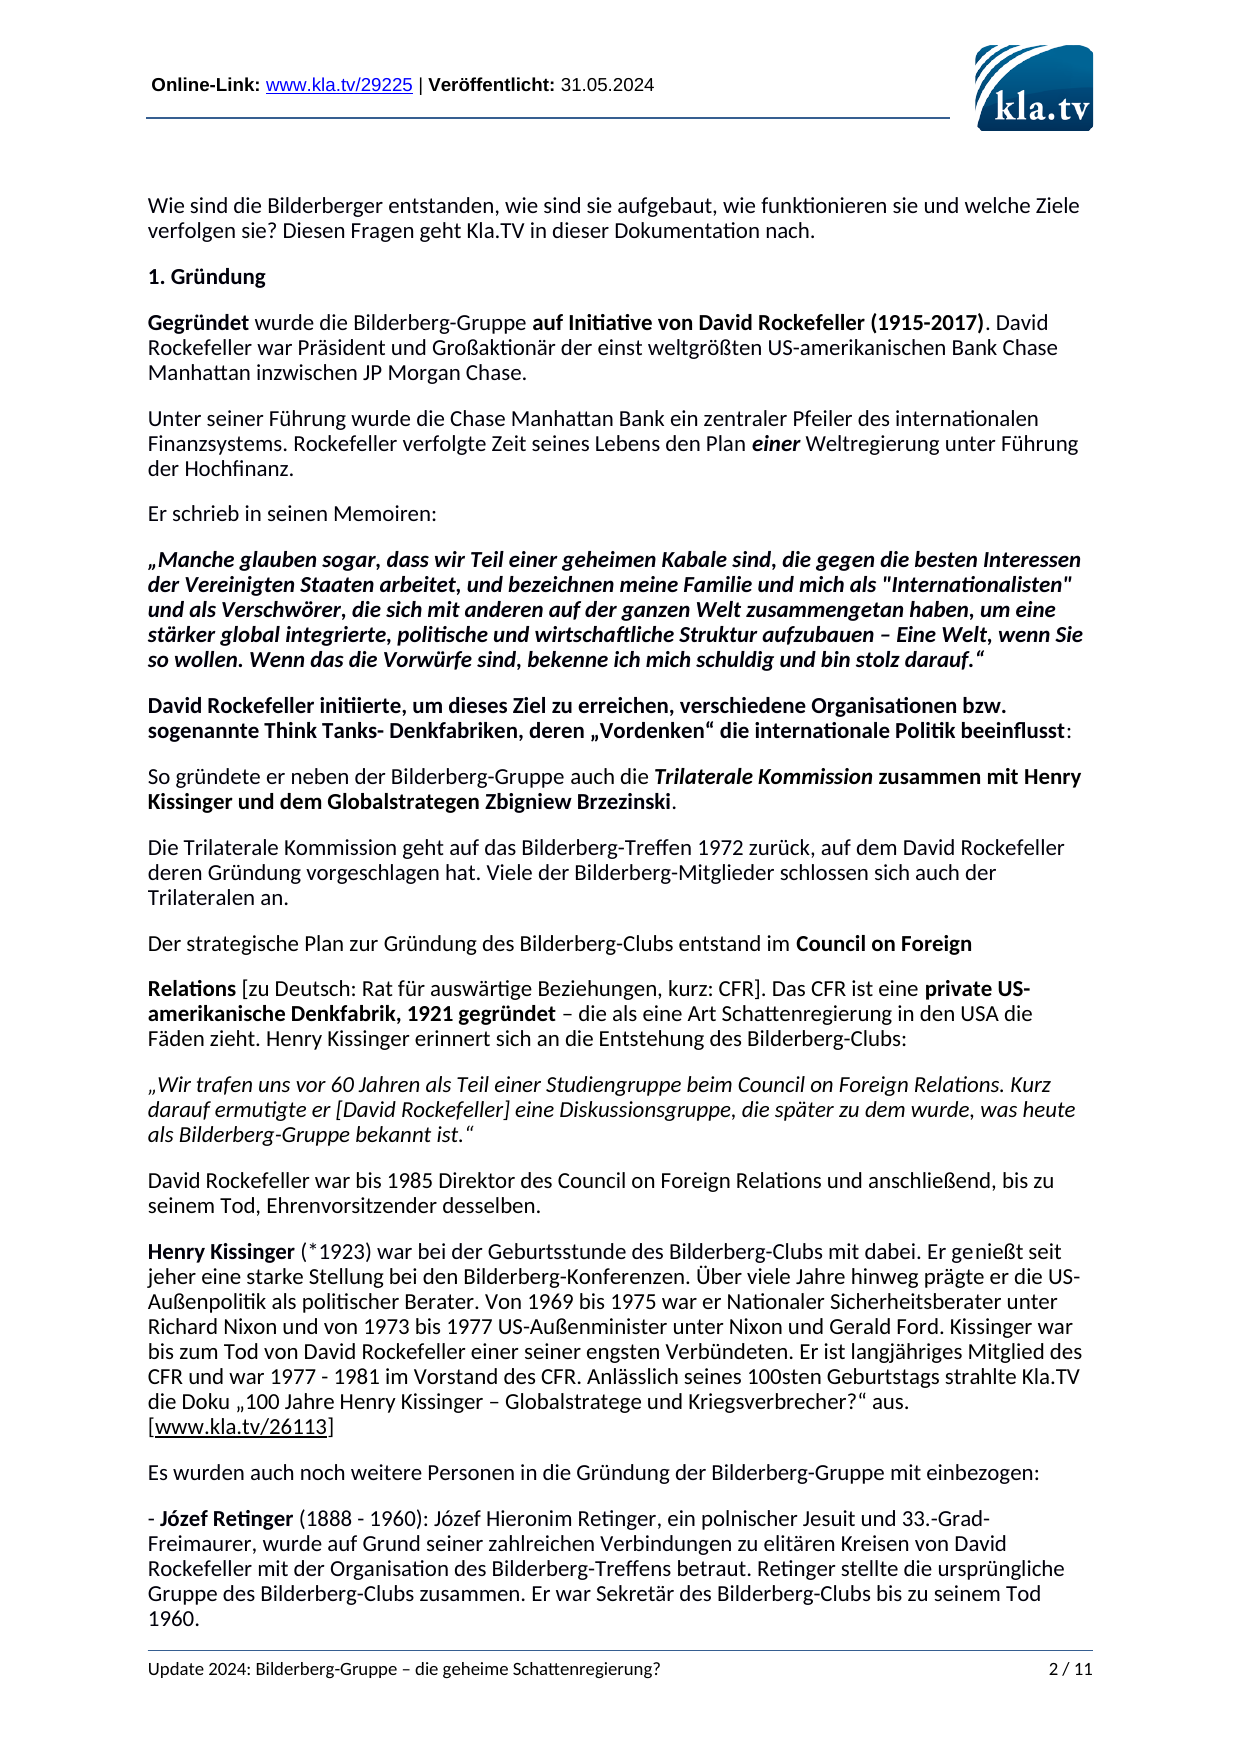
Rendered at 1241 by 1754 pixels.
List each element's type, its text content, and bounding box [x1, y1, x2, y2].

text - Józef Retinger (1888 - 1960): Józef Hieronim Retinger, ein polnischer Jesuit und 33.-Grad-Freimaurer, wurde auf Grund seiner zahlreichen Verbindungen zu elitären Kreisen von David Rockefeller mit der Organisation des Bilderberg-Treffens betraut. Retinger stellte die ursprüngliche Gruppe des Bilderberg-Clubs zusammen. Er war Sekretär des Bilderberg-Clubs bis zu seinem Tod 1960. [148, 1506, 1093, 1631]
text Henry Kissinger (*1923) war bei der Geburtsstunde des Bilderberg-Clubs mit dabei. Er genießt seit jeher eine starke Stellung bei den Bilderberg-Konferenzen. Über viele Jahre hinweg prägte er die US-Außenpolitik als politischer Berater. Von 1969 bis 1975 war er Nationaler Sicherheitsberater unter Richard Nixon und von 1973 bis 1977 US-Außenminister unter Nixon und Gerald Ford. Kissinger war bis zum Tod von David Rockefeller einer seiner engsten Verbündeten. Er ist langjähriges Mitglied des CFR und war 1977 - 1981 im Vorstand des CFR. Anlässlich seines 100sten Geburtstags strahlte Kla.TV die Doku „100 Jahre Henry Kissinger – Globalstratege und Kriegsverbrecher?“ aus. [www.kla.tv/26113] [148, 1239, 1093, 1439]
text 1. Gründung [148, 264, 1093, 289]
text Der strategische Plan zur Gründung des Bilderberg-Clubs entstand im Council on Foreign [148, 931, 1093, 956]
text Relations [zu Deutsch: Rat für auswärtige Beziehungen, kurz: CFR]. Das CFR ist eine private US-amerikanische Denkfabrik, 1921 gegründet – die als eine Art Schattenregierung in den USA die Fäden zieht. Henry Kissinger erinnert sich an die Entstehung des Bilderberg-Clubs: [148, 977, 1093, 1052]
picture [1084, 45, 1093, 51]
text „Wir trafen uns vor 60 Jahren als Teil einer Studiengruppe beim Council on Foreign Relations. Kurz darauf ermutigte er [David Rockefeller] eine Diskussionsgruppe, die später zu dem wurde, was heute als Bilderberg-Gruppe bekannt ist.“ [148, 1073, 1093, 1148]
text Es wurden auch noch weitere Personen in die Gründung der Bilderberg-Gruppe mit einbezogen: [148, 1460, 1093, 1485]
text So gründete er neben der Bilderberg-Gruppe auch die Trilaterale Kommission zusammen mit Henry Kissinger und dem Globalstrategen Zbigniew Brzezinski. [148, 764, 1093, 814]
text Wie sind die Bilderberger entstanden, wie sind sie aufgebaut, wie funktionieren sie und welche Ziele verfolgen sie? Diesen Fragen geht Kla.TV in dieser Dokumentation nach. [148, 193, 1093, 243]
text Gegründet wurde die Bilderberg-Gruppe auf Initiative von David Rockefeller (1915-2017). David Rockefeller war Präsident und Großaktionär der einst weltgrößten US-amerikanischen Bank Chase Manhattan inzwischen JP Morgan Chase. [148, 310, 1093, 385]
text „Manche glauben sogar, dass wir Teil einer geheimen Kabale sind, die gegen die besten Interessen der Vereinigten Staaten arbeitet, und bezeichnen meine Familie und mich als "Internationalisten" und als Verschwörer, die sich mit anderen auf der ganzen Welt zusammengetan haben, um eine stärker global integrierte, politische und wirtschaftliche Struktur aufzubauen – Eine Welt, wenn Sie so wollen. Wenn das die Vorwürfe sind, bekenne ich mich schuldig und bin stolz darauf.“ [148, 548, 1093, 673]
text Unter seiner Führung wurde die Chase Manhattan Bank ein zentraler Pfeiler des internationalen Finanzsystems. Rockefeller verfolgte Zeit seines Lebens den Plan einer Weltregierung unter Führung der Hochfinanz. [148, 406, 1093, 481]
text David Rockefeller initiierte, um dieses Ziel zu erreichen, verschiedene Organisationen bzw. sogenannte Think Tanks- Denkfabriken, deren „Vordenken“ die internationale Politik beeinflusst: [148, 693, 1093, 743]
text Die Trilaterale Kommission geht auf das Bilderberg-Treffen 1972 zurück, auf dem David Rockefeller deren Gründung vorgeschlagen hat. Viele der Bilderberg-Mitglieder schlossen sich auch der Trilateralen an. [148, 835, 1093, 910]
text Er schrieb in seinen Memoiren: [148, 502, 1093, 527]
text David Rockefeller war bis 1985 Direktor des Council on Foreign Relations und anschließend, bis zu seinem Tod, Ehrenvorsitzender desselben. [148, 1168, 1093, 1218]
picture [974, 45, 1093, 130]
